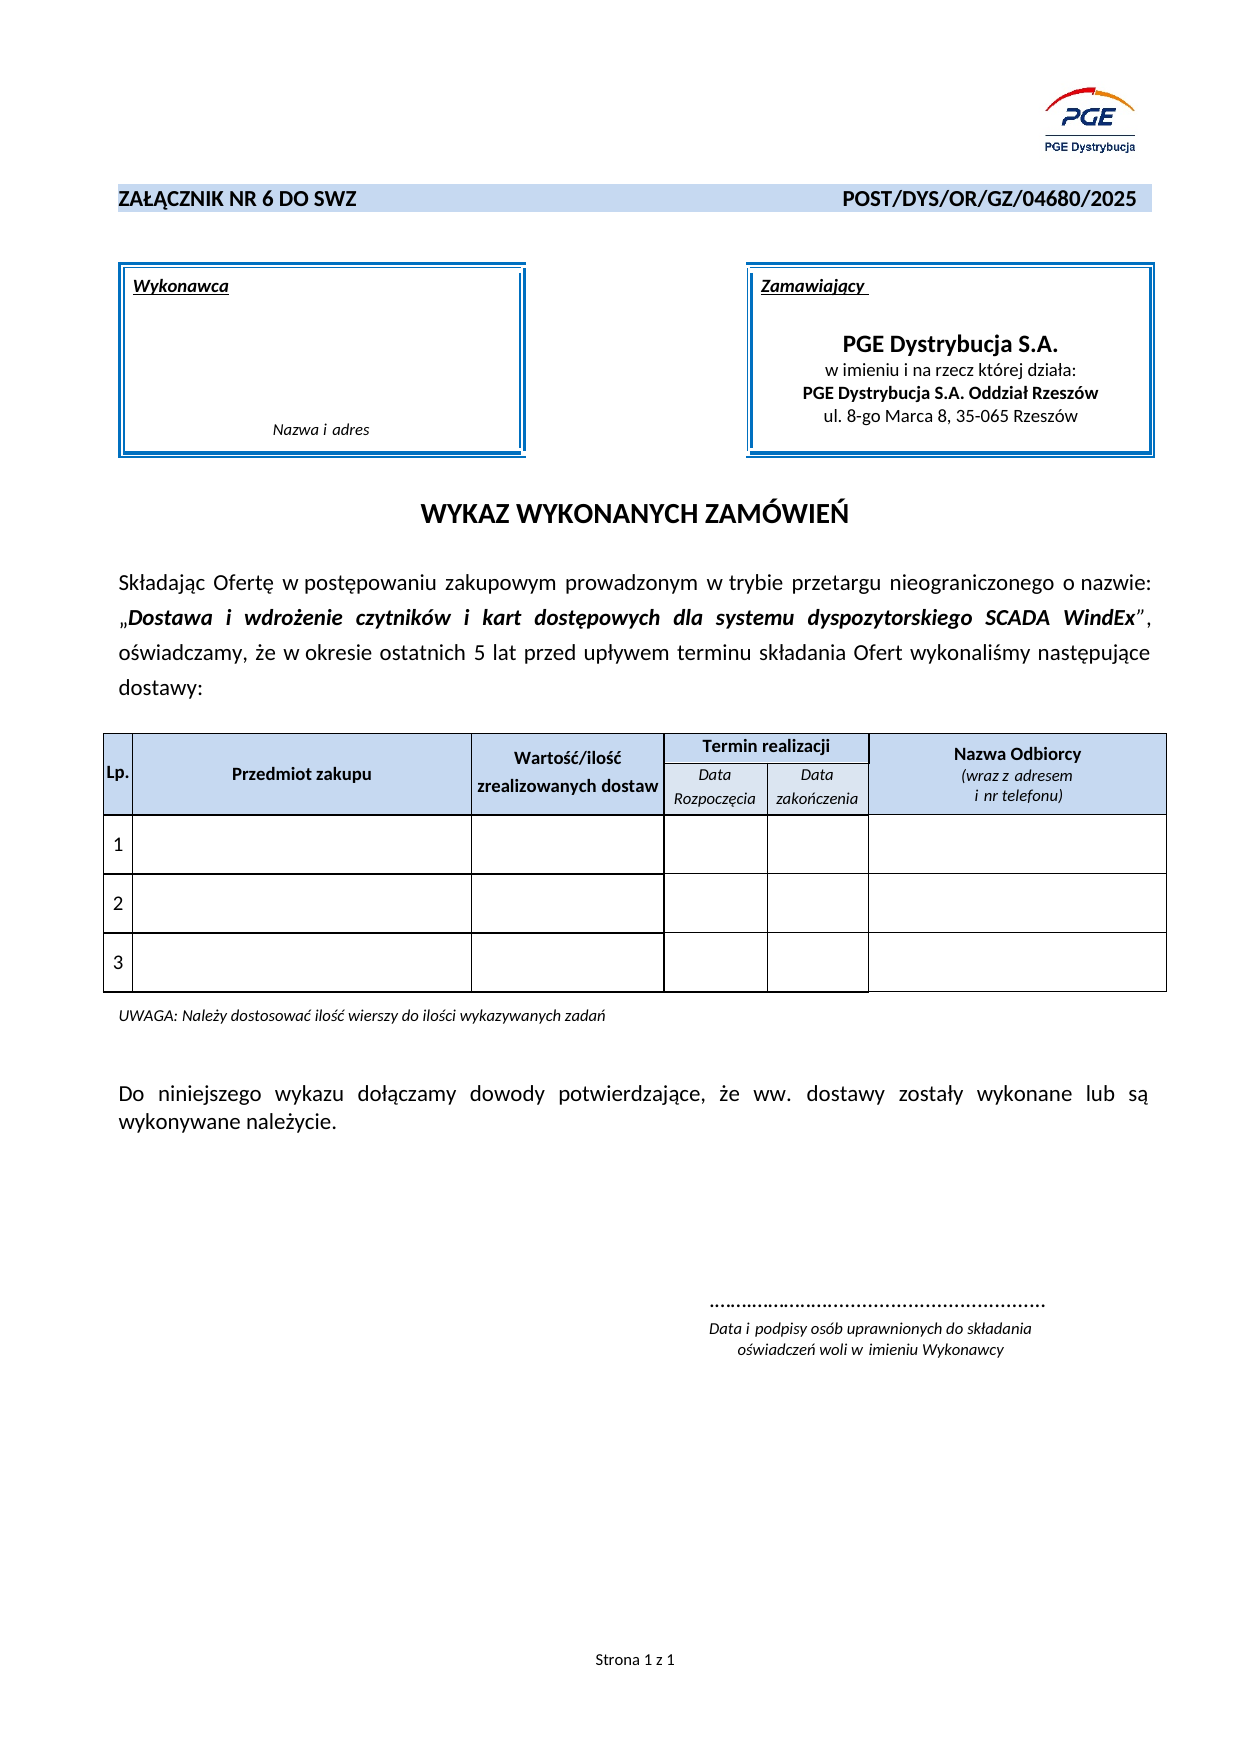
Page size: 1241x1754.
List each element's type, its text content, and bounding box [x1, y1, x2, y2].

table_cell [869, 874, 1166, 932]
table_cell [665, 816, 767, 873]
text UWAGA: Należy dostosować ilość wierszy do ilości wykazywanych zadań [118, 1005, 1211, 1025]
table_header Przedmiot zakupu [133, 734, 471, 814]
text Do niniejszego wykazu dołączamy dowody potwierdzające, że ww. zostały wykonane lub są wykonywane należycie. [118, 1079, 1149, 1135]
table_cell [665, 874, 767, 932]
table_cell [768, 874, 868, 932]
table_header [523, 262, 749, 451]
table_header Termin realizacji [665, 734, 868, 762]
text .…….………..…...................................... [118, 1285, 1149, 1313]
table_cell [768, 933, 868, 991]
text ZAŁĄCZNIK NR 6 DO SWZ POST/DYS/OR/GZ/04680/2025 [118, 184, 1152, 212]
table_cell [133, 875, 471, 932]
table_cell 2 [104, 875, 132, 932]
table_cell [472, 816, 663, 873]
table_header Lp. [104, 734, 132, 814]
table_cell Data zakończenia [768, 764, 868, 814]
text Składając Ofertę w postępowaniu zakupowym prowadzonym w trybie przetargu nieograniczonego o nazwie: „Dostawa i wdrożenie czytników i kart dostępowych dla systemu dyspozytorskiego SCADA WindEx”, oświadczamy, że w okresie ostatnich lat przed upływem terminu składania Ofert wykonaliśmy następujące : [118, 568, 1152, 701]
table_header Wykonawca Nazwa i adres [121, 265, 522, 451]
text oświadczeń woli w imieniu Wykonawcy [118, 1339, 1144, 1359]
table_cell [472, 934, 663, 991]
text WYKAZ WYKONANYCH ZAMÓWIEŃ [118, 495, 1152, 531]
table_header Wartość/ilość zrealizowanych [472, 734, 663, 814]
table_cell [869, 815, 1166, 873]
table_cell [665, 933, 767, 991]
text Data i podpisy osób uprawnionych do składania [118, 1318, 1144, 1339]
picture [1028, 70, 1152, 167]
table_cell 3 [104, 934, 132, 991]
table_cell [768, 816, 868, 873]
table_header Nazwa Odbiorcy (wraz z adresem i nr telefonu) [869, 734, 1166, 814]
table_cell [133, 816, 471, 873]
table_cell [869, 933, 1166, 991]
table_cell [472, 875, 663, 932]
table_cell Data Rozpoczęcia [665, 764, 767, 814]
table_cell [133, 934, 471, 991]
table_header Zamawiający PGE Dystrybucja S.A. w imieniu i na rzecz której działa: PGE Dystrybucja S.A. Oddział Rzeszów ul. 8-go Marca 8, 35-065 Rzeszów [750, 268, 1149, 451]
table_cell 1 [104, 816, 132, 873]
